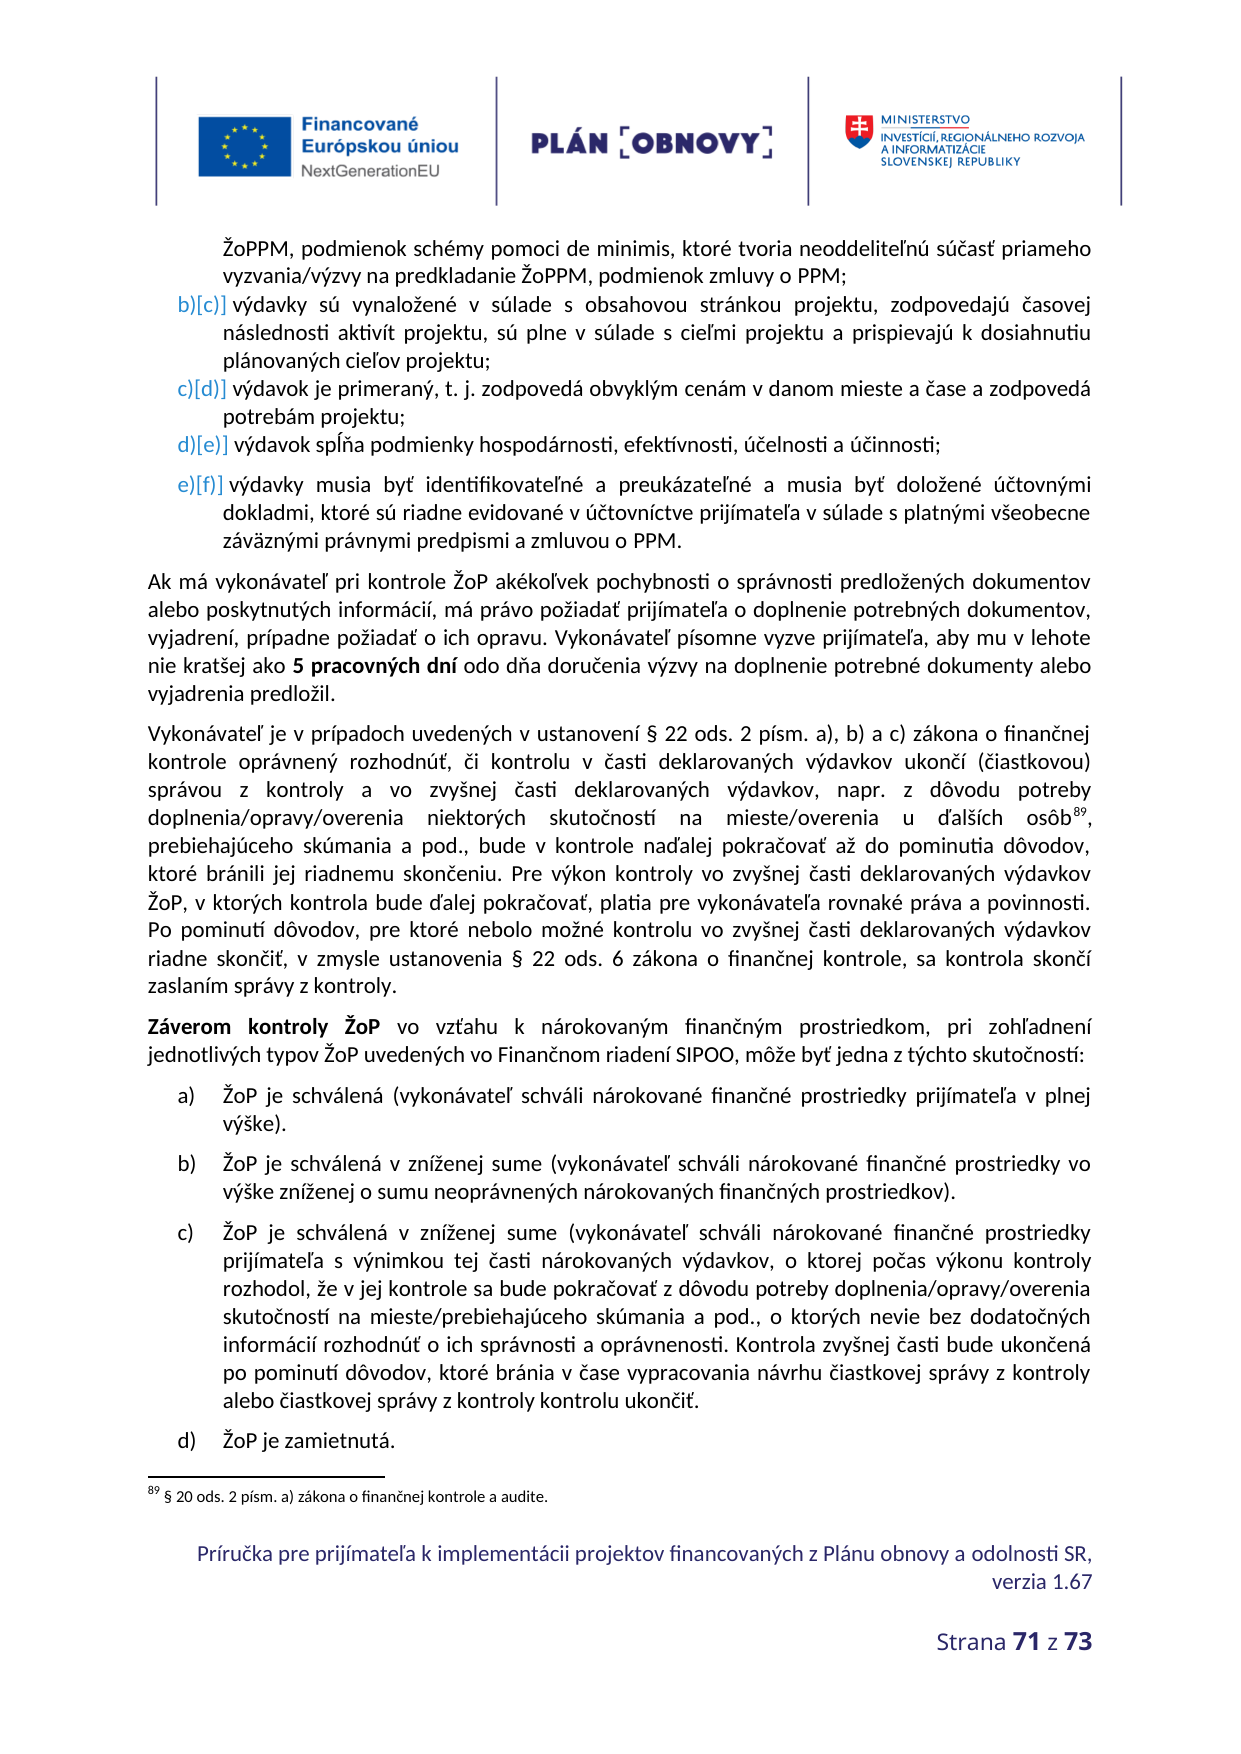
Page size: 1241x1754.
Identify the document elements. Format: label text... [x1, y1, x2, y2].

list ŽoP je zamietnutá. [177, 1426, 1092, 1454]
text Záverom kontroly ŽoP vo vzťahu k nárokovaným finančným prostriedkom, pri zohľadnení jednotlivých typov ŽoP uvedených vo Finančnom riadení SIPOO, môže byť jedna z týchto skutočností: [148, 1012, 1092, 1068]
picture [147, 73, 1132, 206]
text Ak má vykonávateľ pri kontrole ŽoP akékoľvek pochybnosti o správnosti predložených dokumentov alebo poskytnutých informácií, má právo požiadať prijímateľa o doplnenie potrebných dokumentov, vyjadrení, prípadne požiadať o ich opravu. Vykonávateľ písomne vyzve prijímateľa, aby mu v lehote nie kratšej ako 5 pracovných dní odo dňa doručenia výzvy na doplnenie potrebné dokumenty alebo vyjadrenia predložil. [148, 567, 1092, 707]
list výdavky sú vynaložené v súlade s obsahovou stránkou projektu, zodpovedajú časovej následnosti aktivít projektu, sú plne v súlade s cieľmi projektu a prispievajú k dosiahnutiu plánovaných cieľov projektu; [177, 290, 1092, 374]
list ŽoP je schválená v zníženej sume (vykonávateľ schváli nárokované finančné prostriedky prijímateľa s výnimkou tej časti nárokovaných výdavkov, o ktorej počas výkonu kontroly rozhodol, že v jej kontrole sa bude pokračovať z dôvodu potreby doplnenia/opravy/overenia skutočností na mieste/prebiehajúceho skúmania a pod., o ktorých nevie bez dodatočných informácií rozhodnúť o ich správnosti a oprávnenosti. Kontrola zvyšnej časti bude ukončená po pominutí dôvodov, ktoré bránia v čase vypracovania návrhu čiastkovej správy z kontroly alebo čiastkovej správy z kontroly kontrolu ukončiť. [177, 1218, 1092, 1414]
list výdavok spĺňa podmienky hospodárnosti, efektívnosti, účelnosti a účinnosti; [177, 430, 1092, 458]
list ŽoP je schválená (vykonávateľ schváli nárokované finančné prostriedky prijímateľa v plnej výške). [177, 1081, 1092, 1137]
list ŽoP je schválená v zníženej sume (vykonávateľ schváli nárokované finančné prostriedky vo výške zníženej o sumu neoprávnených nárokovaných finančných prostriedkov). [177, 1149, 1092, 1205]
list výdavok je primeraný, t. j. zodpovedá obvyklým cenám v danom mieste a čase a zodpovedá potrebám projektu; [177, 374, 1092, 430]
list výdavky musia byť identifikovateľné a preukázateľné a musia byť doložené účtovnými dokladmi, ktoré sú riadne evidované v účtovníctve prijímateľa v súlade s platnými všeobecne záväznými právnymi predpismi a zmluvou o PPM. [177, 470, 1092, 554]
text Vykonávateľ je v prípadoch uvedených v ustanovení § 22 ods. 2 písm. a), b) a c) zákona o finančnej kontrole oprávnený rozhodnúť, či kontrolu v časti deklarovaných výdavkov ukončí (čiastkovou) správou z kontroly a vo zvyšnej časti deklarovaných výdavkov, napr. z dôvodu potreby doplnenia/opravy/overenia niektorých skutočností na mieste/overenia u ďalších osôb, prebiehajúceho skúmania a pod., bude v kontrole naďalej pokračovať až do pominutia dôvodov, ktoré bránili jej riadnemu skončeniu. Pre výkon kontroly vo zvyšnej časti deklarovaných výdavkov ŽoP, v ktorých kontrola bude ďalej pokračovať, platia pre vykonávateľa rovnaké práva a povinnosti. Po pominutí dôvodov, pre ktoré nebolo možné kontrolu vo zvyšnej časti deklarovaných výdavkov riadne skončiť, v zmysle ustanovenia § 22 ods. 6 zákona o finančnej kontrole, sa kontrola skončí zaslaním správy z kontroly. [148, 719, 1092, 1000]
